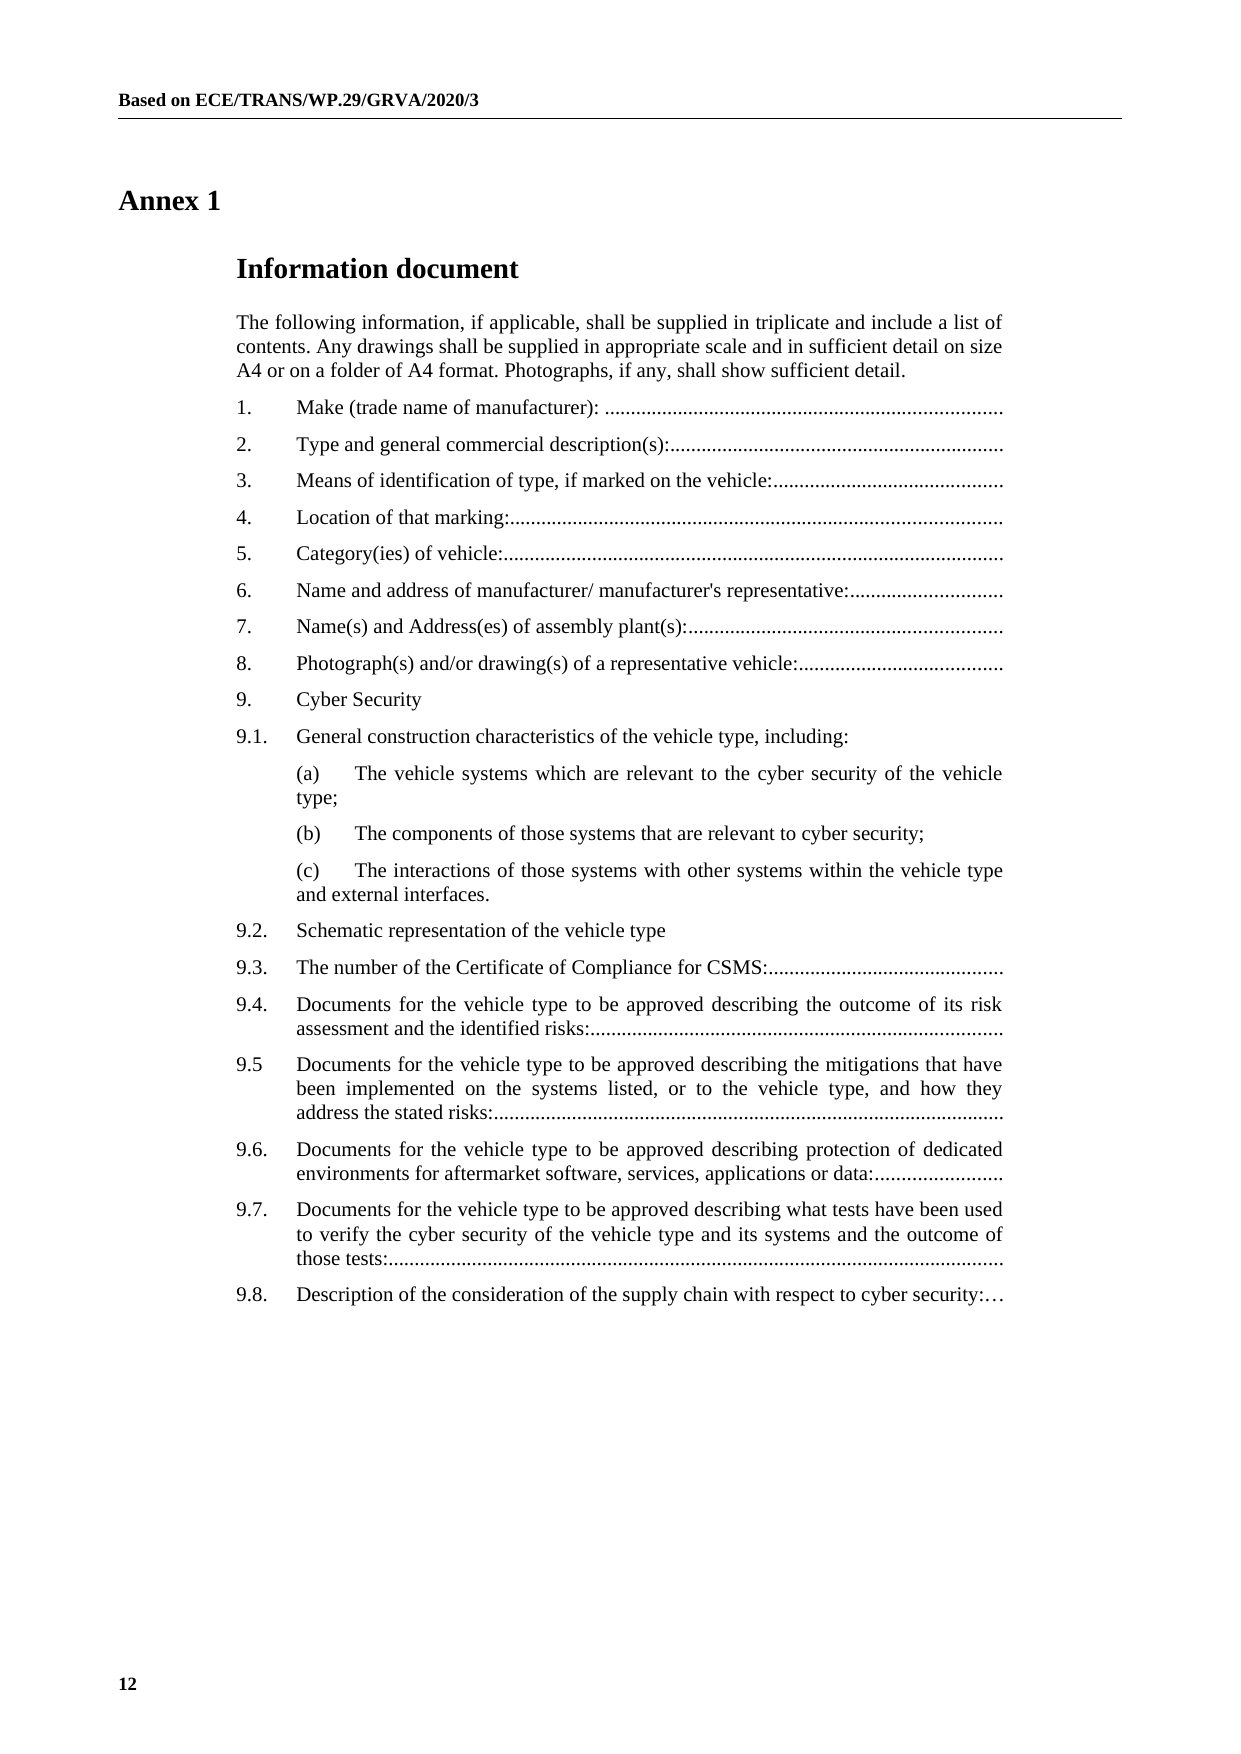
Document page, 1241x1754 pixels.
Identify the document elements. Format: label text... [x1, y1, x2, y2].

text 4. Location of that marking: [236, 504, 1004, 529]
text 5. Category(ies) of vehicle: [236, 541, 1004, 565]
text 9.8. Description of the consideration of the supply chain with respect to cyber security: [236, 1282, 1004, 1306]
text Information document [118, 254, 1004, 285]
text (c) The interactions of those systems with other systems within the vehicle type and external interfaces. [296, 858, 1004, 906]
text 9.7. Documents for the vehicle type to be approved describing what tests have been used to verify the cyber security of the vehicle type and its systems and the outcome of those tests: [236, 1197, 1004, 1269]
text 8. Photograph(s) and/or drawing(s) of a representative vehicle: [236, 651, 1004, 675]
text 9. Cyber Security [236, 687, 1004, 711]
text The following information, if applicable, shall be supplied in triplicate and include a list of contents. Any drawings shall be supplied in appropriate scale and in sufficient detail on size A4 or on a folder of A4 format. Photographs, if any, shall show sufficient detail. [236, 310, 1004, 382]
text 9.2. Schematic representation of the vehicle type [236, 918, 1004, 942]
text 9.4. Documents for the vehicle type to be approved describing the outcome of its risk assessment and the identified risks: [236, 991, 1004, 1039]
text (a) The vehicle systems which are relevant to the cyber security of the vehicle type; [296, 761, 1004, 809]
text 9.1. General construction characteristics of the vehicle type, including: [236, 724, 1004, 748]
text 9.5 Documents for the vehicle type to be approved describing the mitigations that have been implemented on the systems listed, or to the vehicle type, and how they address the stated risks: [236, 1052, 1004, 1124]
text 2. Type and general commercial description(s): [236, 431, 1004, 456]
text 6. Name and address of manufacturer/ manufacturer's representative: [236, 578, 1004, 602]
text 1. Make (trade name of manufacturer): [236, 395, 1004, 419]
text 7. Name(s) and Address(es) of assembly plant(s): [236, 614, 1004, 638]
text 3. Means of identification of type, if marked on the vehicle: [236, 468, 1004, 492]
text Annex 1 [118, 185, 1004, 216]
text 9.6. Documents for the vehicle type to be approved describing protection of dedicated environments for aftermarket software, services, applications or data: [236, 1137, 1004, 1185]
text (b) The components of those systems that are relevant to cyber security; [296, 821, 1004, 845]
text 9.3. The number of the Certificate of Compliance for CSMS: [236, 955, 1004, 979]
